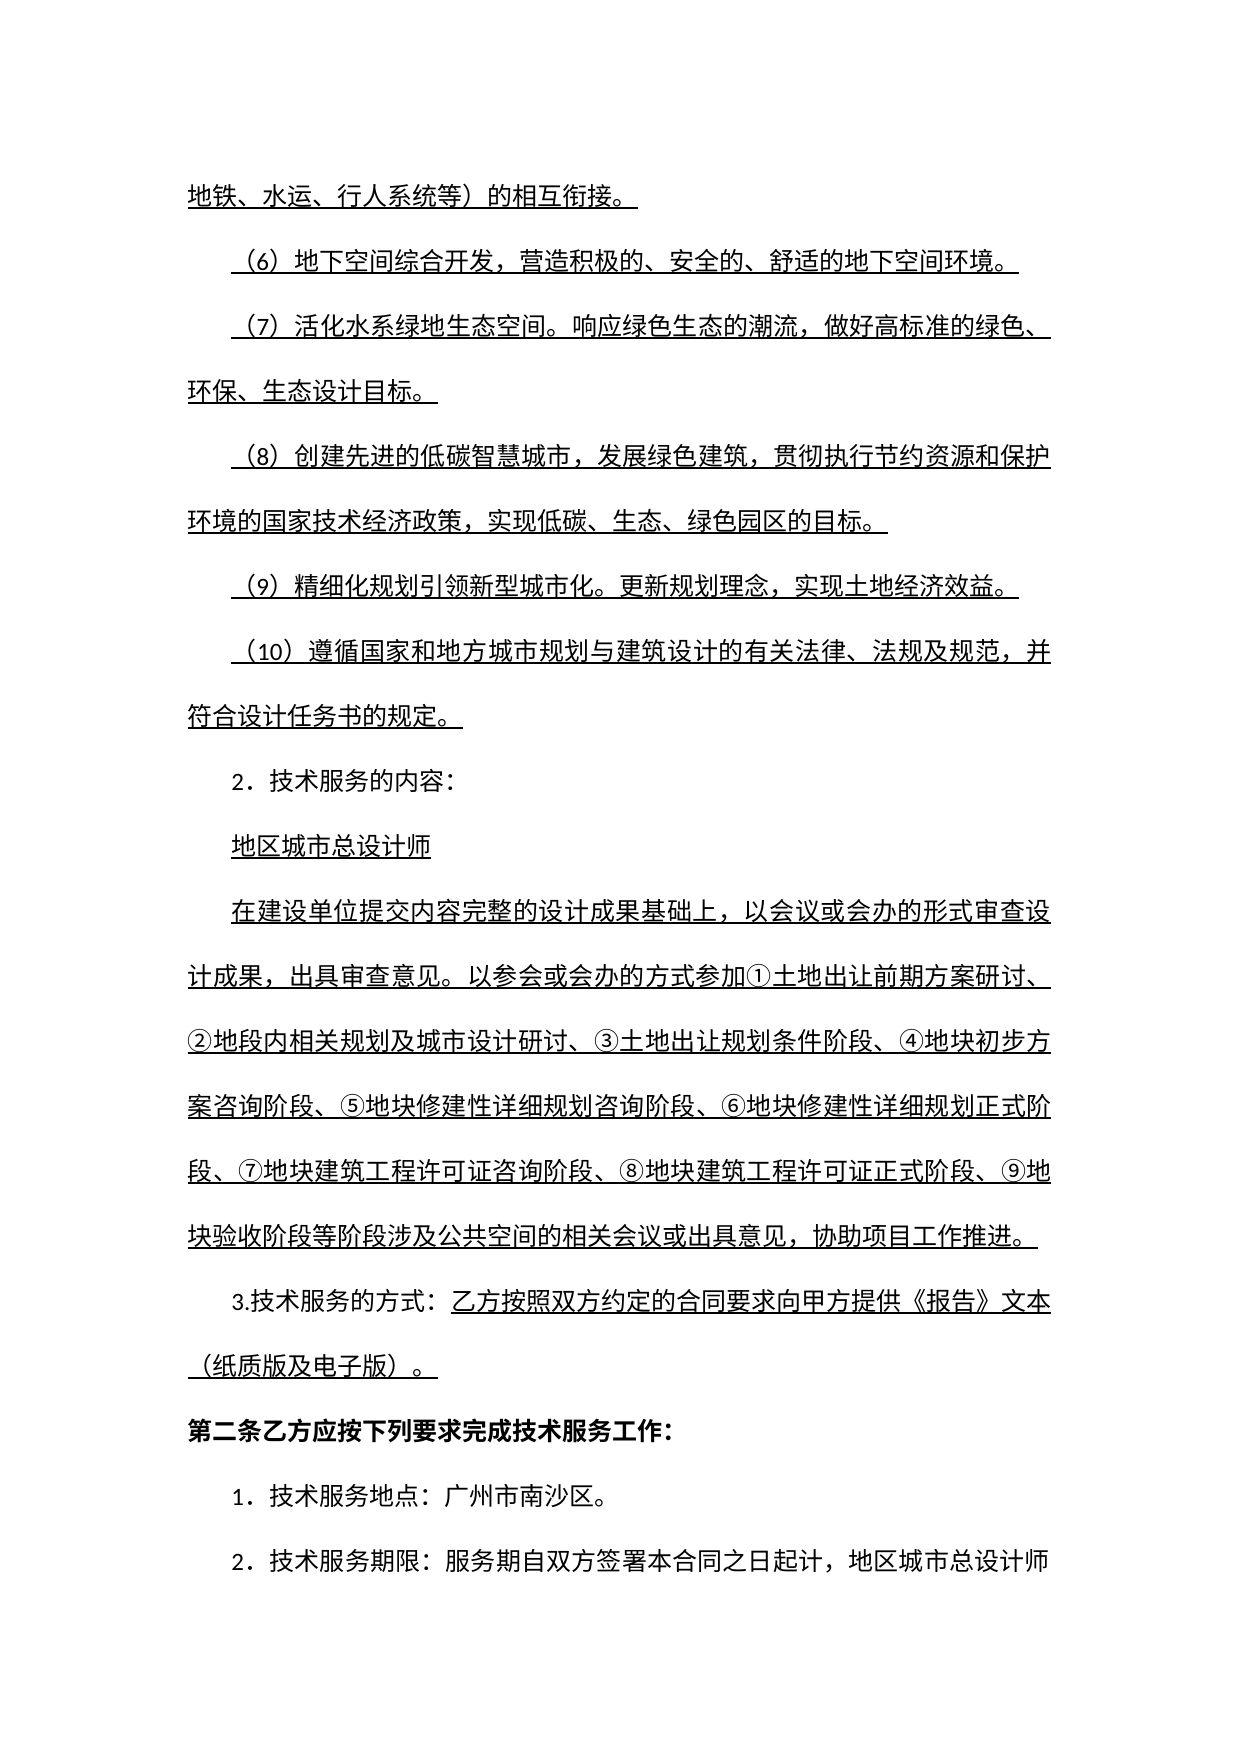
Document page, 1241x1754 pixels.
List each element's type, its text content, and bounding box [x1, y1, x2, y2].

text 1．技术服务地点：广州市南沙区。 [187, 1462, 1053, 1527]
text 地区城市总设计师 [187, 812, 1053, 877]
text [187, 1527, 1053, 1592]
text （8）创建先进的低碳智慧城市，发展绿色建筑，贯彻执行节约资源和保护环境的国家技术经济政策，实现低碳、生态、绿色园区的目标。 [187, 422, 1053, 552]
text （10）遵循国家和地方城市规划与建筑设计的有关法律、法规及规范，并符合设计任务书的规定。 [187, 617, 1053, 747]
text 2．技术服务的内容： [187, 747, 1053, 812]
text 第二条乙方应按下列要求完成技术服务工作： [187, 1397, 1053, 1462]
text 在建设单位提交内容完整的设计成果基础上，以会议或会办的形式审查设计成果，出具审查意见。以参会或会办的方式参加①土地出让前期方案研讨、②地段内相关规划及城市设计研讨、③土地出让规划条件阶段、④地块初步方案咨询阶段、⑤地块修建性详细规划咨询阶段、⑥地块修建性详细规划正式阶段、⑦地块建筑工程许可证咨询阶段、⑧地块建筑工程许可证正式阶段、⑨地块验收阶段等阶段涉及公共空间的相关会议或出具意见，协助项目工作推进。 [187, 877, 1053, 1267]
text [187, 162, 1053, 227]
text （9）精细化规划引领新型城市化。更新规划理念，实现土地经济效益。 [187, 552, 1053, 617]
text （6）地下空间综合开发，营造积极的、安全的、舒适的地下空间环境。 [187, 227, 1053, 292]
text 3.技术服务的方式：乙方按照双方约定的合同要求向甲方提供《报告》文本（纸质版及电子版）。 [187, 1267, 1053, 1397]
text （7）活化水系绿地生态空间。响应绿色生态的潮流，做好高标准的绿色、环保、生态设计目标。 [187, 292, 1053, 422]
